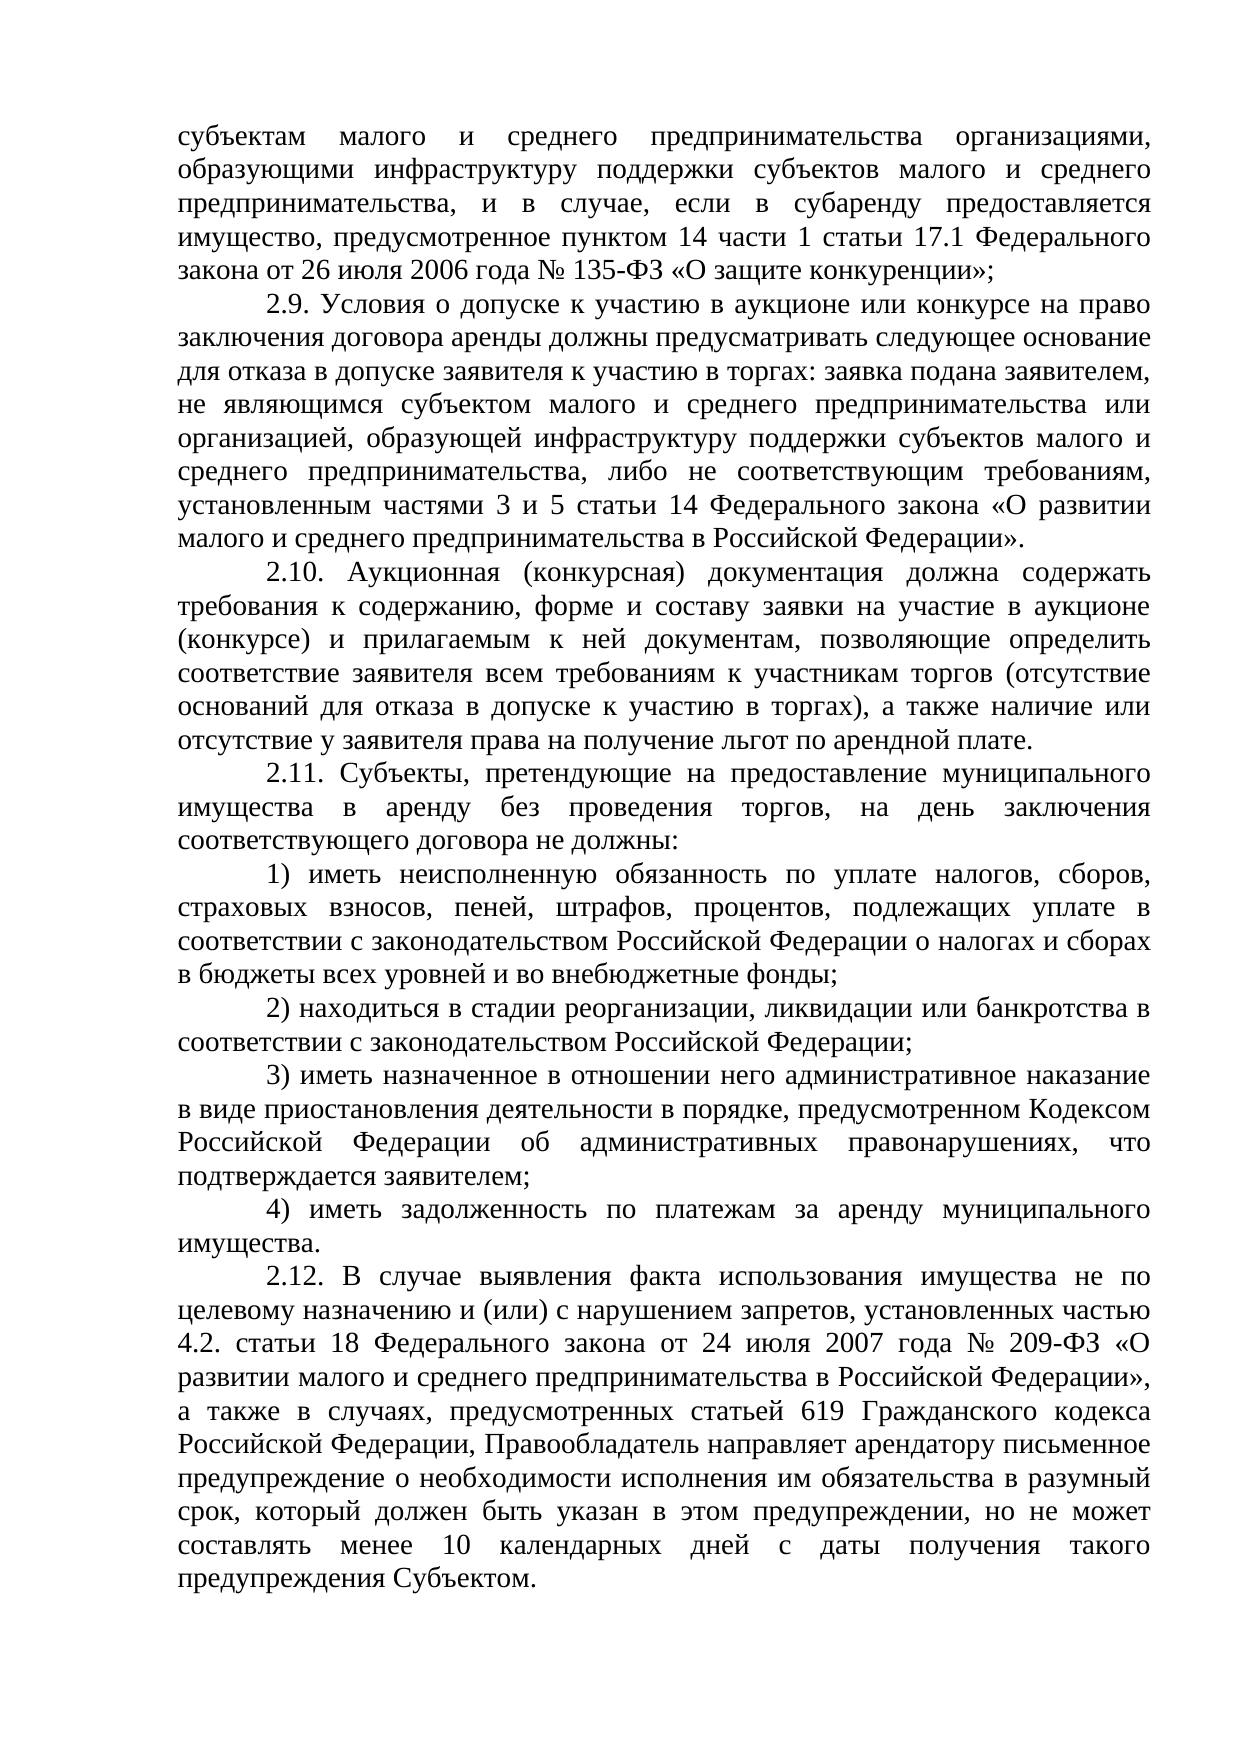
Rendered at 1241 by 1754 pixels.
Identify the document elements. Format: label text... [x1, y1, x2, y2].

text 3) иметь назначенное в отношении него административное наказание в виде приостановления деятельности в порядке, предусмотренном Кодексом Российской Федерации об административных правонарушениях, что подтверждается заявителем; [177, 1057, 1152, 1191]
text 2.9. Условия о допуске к участию в аукционе или конкурсе на право заключения договора аренды должны предусматривать следующее основание для отказа в допуске заявителя к участию в торгах: заявка подана заявителем, не являющимся субъектом малого и среднего предпринимательства или организацией, образующей инфраструктуру поддержки субъектов малого и среднего предпринимательства, либо не соответствующим требованиям, установленным частями 3 и 5 статьи 14 Федерального закона «О развитии малого и среднего предпринимательства в Российской Федерации». [177, 286, 1152, 554]
text 2.10. Аукционная (конкурсная) документация должна содержать требования к содержанию, форме и составу заявки на участие в аукционе (конкурсе) и прилагаемым к ней документам, позволяющие определить соответствие заявителя всем требованиям к участникам торгов (отсутствие оснований для отказа в допуске к участию в торгах), а также наличие или отсутствие у заявителя права на получение льгот по арендной плате. [177, 554, 1152, 755]
text 2.11. Субъекты, претендующие на предоставление муниципального имущества в аренду без проведения торгов, на день заключения соответствующего договора не должны: [177, 755, 1152, 856]
text 1) иметь неисполненную обязанность по уплате налогов, сборов, страховых взносов, пеней, штрафов, процентов, подлежащих уплате в соответствии с законодательством Российской Федерации о налогах и сборах в бюджеты всех уровней и во внебюджетные фонды; [177, 856, 1152, 990]
text 4) иметь задолженность по платежам за аренду муниципального имущества. [177, 1191, 1152, 1258]
text 2.12. В случае выявления факта использования имущества не по целевому назначению и (или) с нарушением запретов, установленных частью 4.2. статьи 18 Федерального закона от 24 июля 2007 года № 209-ФЗ «О развитии малого и среднего предпринимательства в Российской Федерации», а также в случаях, предусмотренных статьей 619 Гражданского кодекса Российской Федерации, Правообладатель направляет арендатору письменное предупреждение о необходимости исполнения им обязательства в разумный срок, который должен быть указан в этом предупреждении, но не может составлять менее 10 календарных дней с даты получения такого предупреждения Субъектом. [177, 1258, 1152, 1594]
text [177, 118, 1152, 286]
text 2) находиться в стадии реорганизации, ликвидации или банкротства в соответствии с законодательством Российской Федерации; [177, 990, 1152, 1057]
